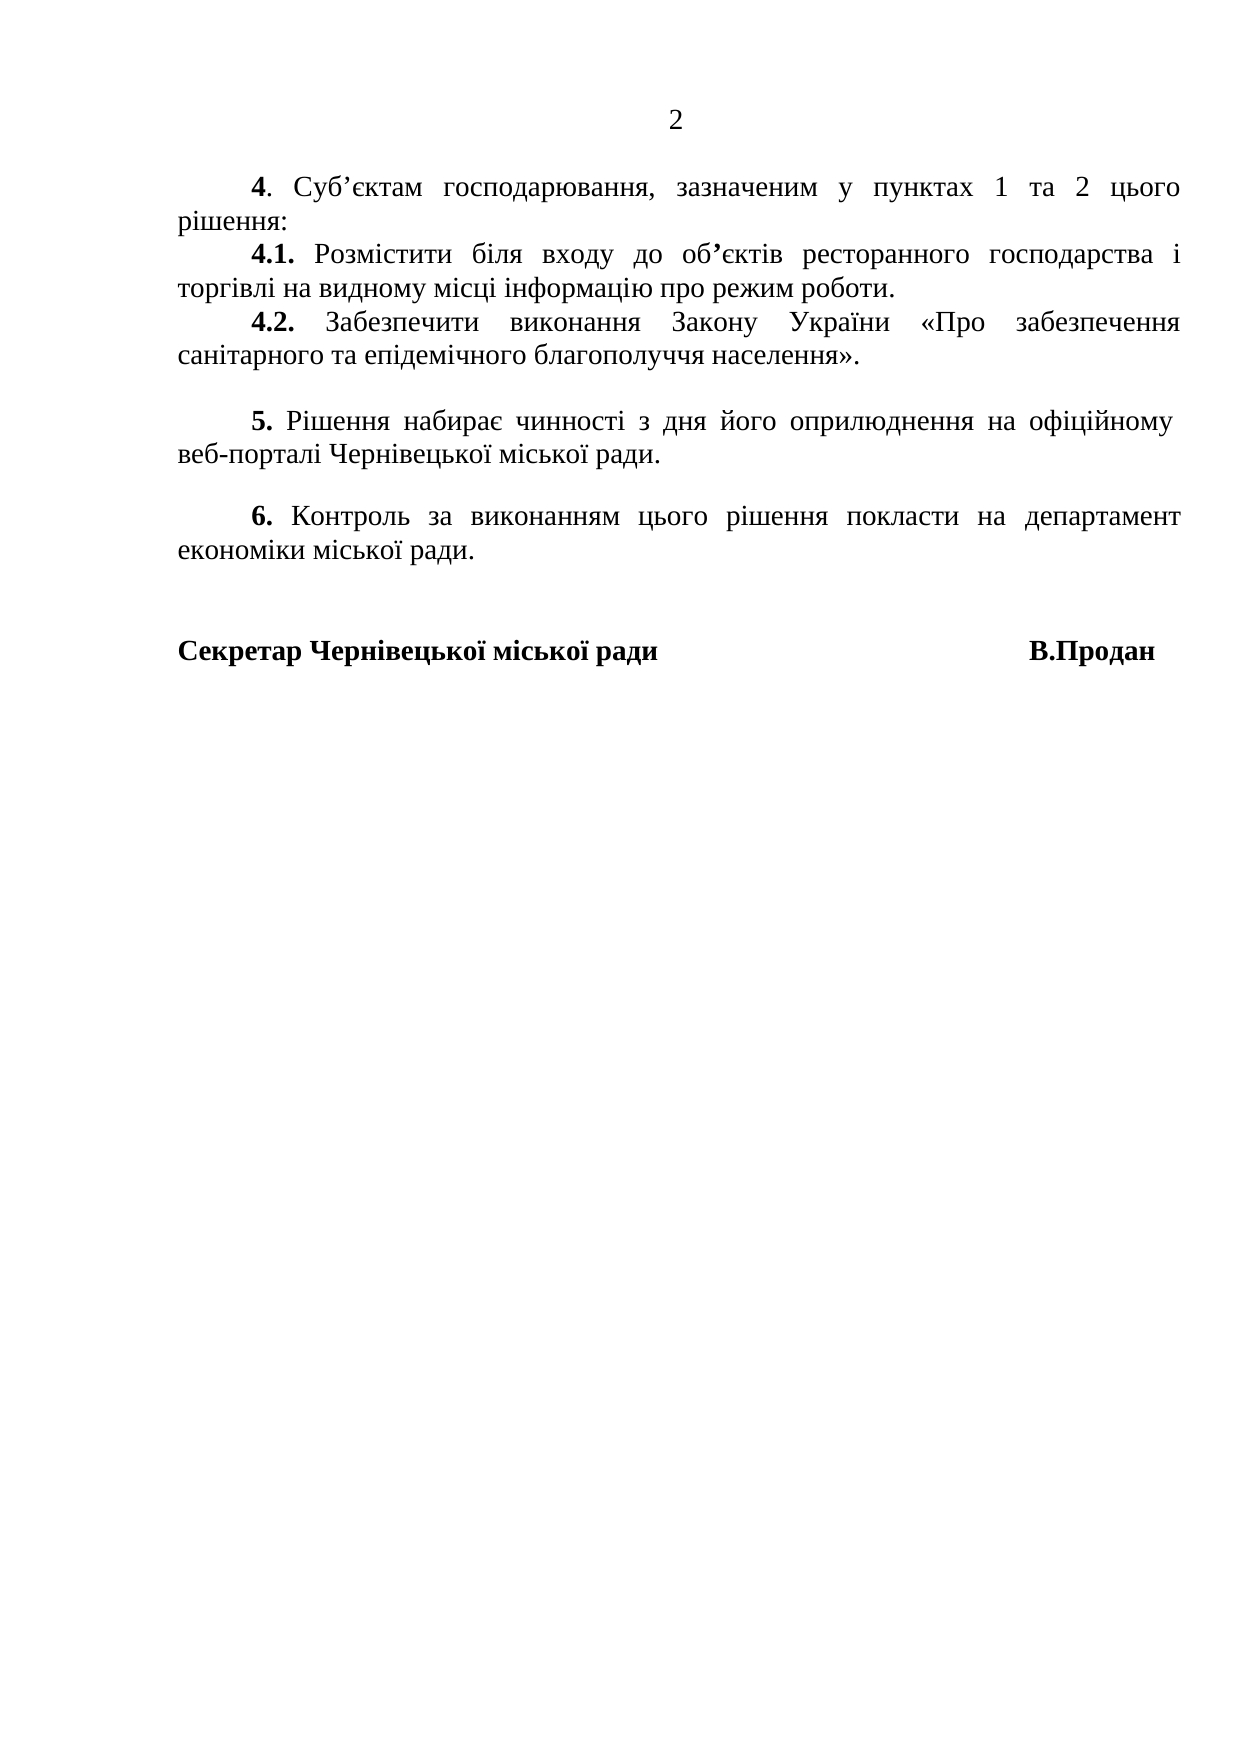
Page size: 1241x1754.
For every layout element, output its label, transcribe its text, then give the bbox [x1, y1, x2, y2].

title Секретар Чернівецької міської ради В.Продан [177, 633, 1181, 666]
text 4.2. Забезпечити виконання Закону України «Про забезпечення санітарного та епідемічного благополуччя населення». [177, 304, 1181, 371]
text 2 [177, 103, 1175, 136]
text 5. Рішення набирає чинності з дня його оприлюднення на офіційному веб-порталі Чернівецької міської ради. [177, 404, 1175, 470]
title 6. Контроль за виконанням цього рішення покласти на департамент економіки міської ради. [177, 498, 1181, 566]
text 4. Суб’єктам господарювання, зазначеним у пунктах 1 та 2 цього рішення: [177, 169, 1181, 237]
text 4.1. Розмістити біля входу до об’єктів ресторанного господарства і торгівлі на видному місці інформацію про режим роботи. [177, 237, 1181, 304]
